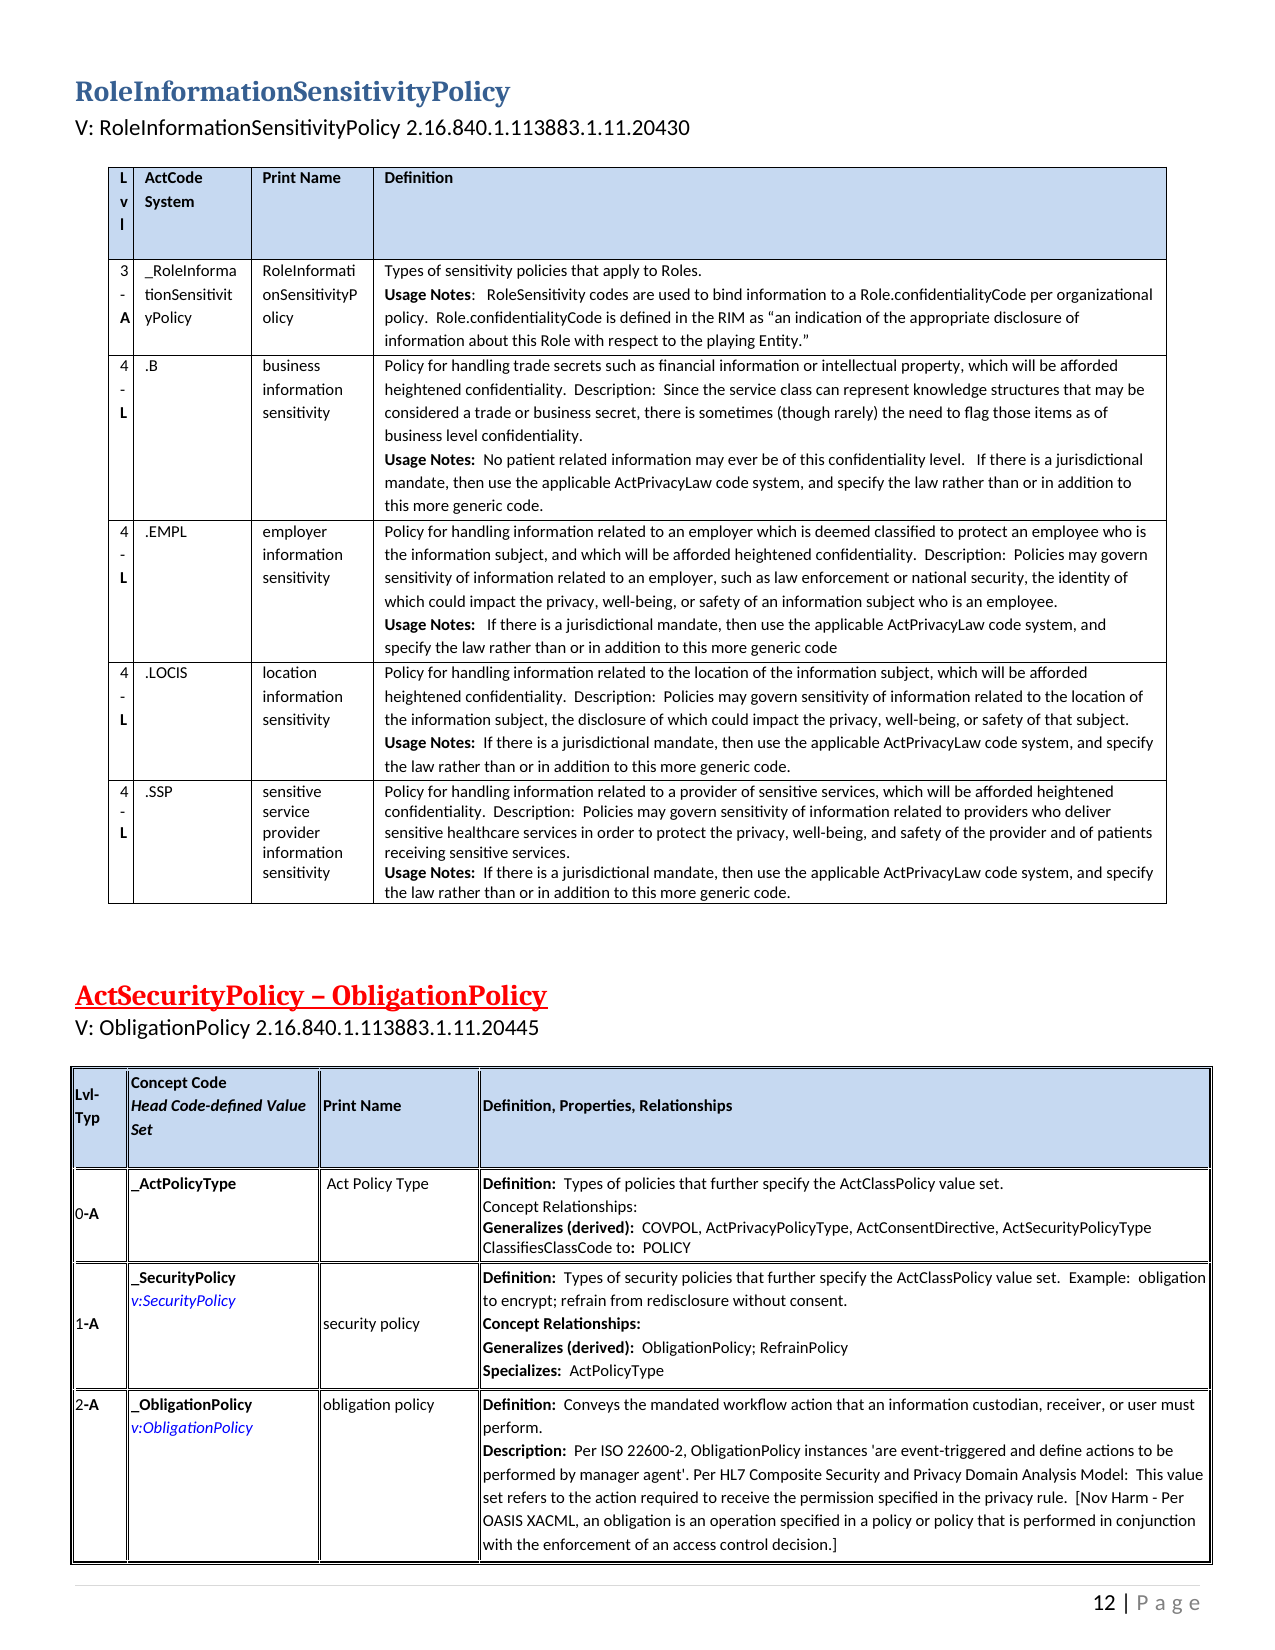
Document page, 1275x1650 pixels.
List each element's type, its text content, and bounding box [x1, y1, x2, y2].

table_cell 4-L [109, 781, 133, 903]
table_header Lvl- Typ [74, 1069, 128, 1167]
table_header Lvl [109, 168, 133, 259]
table_cell employer information sensitivity [252, 521, 373, 662]
table_header Concept Code Head Code-defined Value Set [128, 1069, 320, 1167]
table_cell obligation policy [320, 1391, 479, 1561]
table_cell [480, 1388, 1211, 1561]
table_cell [128, 1391, 320, 1561]
table_cell security policy [321, 1264, 478, 1388]
table_cell Act Policy Type [321, 1170, 478, 1261]
table_cell .EMPL [134, 521, 251, 662]
table_cell 3-A [109, 260, 133, 354]
table_cell sensitive service provider information sensitivity [252, 781, 373, 903]
table_header Definition, Properties, Relationships [480, 1069, 1209, 1167]
table_cell Policy for handling information related to an employer which is deemed classified to protect an employee who is the information subject, and which will be afforded heightened confidentiality. Description: Policies may govern sensitivity of information related to an employer, such as law enforcement or national security, the identity of which could impact the privacy, well-being, or safety of an information subject who is an employee. Usage Notes: If there is a jurisdictional mandate, then use the applicable ActPrivacyLaw code system, and specify the law rather than or in addition to this more generic code [374, 521, 1166, 662]
table_cell _ActPolicyType [129, 1170, 318, 1261]
table_cell _RoleInformationSensitivityPolicy [134, 260, 251, 354]
subtitle ActSecurityPolicy – ObligationPolicy [75, 196, 1200, 1013]
table_cell Definition: Types of policies that further specify the ActClassPolicy value set. Concept Relationships: Generalizes (derived): COVPOL, ActPrivacyPolicyType, ActConsentDirective, ActSecurityPolicyType ClassifiesClassCode to: POLICY [480, 1167, 1211, 1261]
table_cell Types of sensitivity policies that apply to Roles. Usage Notes: RoleSensitivity codes are used to bind information to a Role.confidentialityCode per organizational policy. Role.confidentialityCode is defined in the RIM as “an indication of the appropriate disclosure of information about this Role with respect to the playing Entity.” [374, 260, 1166, 354]
table_cell business information sensitivity [252, 356, 373, 520]
table_cell RoleInformationSensitivityPolicy [252, 260, 373, 354]
table_cell 4-L [109, 356, 133, 520]
table_cell Policy for handling trade secrets such as financial information or intellectual property, which will be afforded heightened confidentiality. Description: Since the service class can represent knowledge structures that may be considered a trade or business secret, there is sometimes (though rarely) the need to flag those items as of business level confidentiality. Usage Notes: No patient related information may ever be of this confidentiality level. If there is a jurisdictional mandate, then use the applicable ActPrivacyLaw code system, and specify the law rather than or in addition to this more generic code. [374, 356, 1166, 520]
table_header ActCode System [134, 168, 251, 259]
text V: ObligationPolicy 2.16.840.1.113883.1.11.20445 [75, 1013, 1200, 1041]
text V: RoleInformationSensitivityPolicy 2.16.840.1.113883.1.11.20430 [75, 113, 1200, 142]
table_header Print Name [252, 168, 373, 259]
table_cell Policy for handling information related to the location of the information subject, which will be afforded heightened confidentiality. Description: Policies may govern sensitivity of information related to the location of the information subject, the disclosure of which could impact the privacy, well-being, or safety of that subject. Usage Notes: If there is a jurisdictional mandate, then use the applicable ActPrivacyLaw code system, and specify the law rather than or in addition to this more generic code. [374, 663, 1166, 780]
table_cell 0-A [72, 1167, 128, 1261]
subtitle RoleInformationSensitivityPolicy [75, 75, 1200, 108]
table_cell .B [134, 356, 251, 520]
table_cell Definition: Types of security policies that further specify the ActClassPolicy value set. Example: obligation to encrypt; refrain from redisclosure without consent. Concept Relationships: Generalizes (derived): ObligationPolicy; RefrainPolicy Specializes: ActPolicyType [480, 1261, 1211, 1388]
table_header Definition [374, 168, 1166, 259]
table_cell Policy for handling information related to a provider of sensitive services, which will be afforded heightened confidentiality. Description: Policies may govern sensitivity of information related to providers who deliver sensitive healthcare services in order to protect the privacy, well-being, and safety of the provider and of patients receiving sensitive services. Usage Notes: If there is a jurisdictional mandate, then use the applicable ActPrivacyLaw code system, and specify the law rather than or in addition to this more generic code. [374, 781, 1166, 903]
table_cell 2-A [72, 1388, 128, 1561]
table_cell .LOCIS [134, 663, 251, 780]
table_cell _SecurityPolicy v:SecurityPolicy [129, 1264, 318, 1388]
table_cell 1-A [72, 1261, 128, 1388]
table_header Print Name [320, 1069, 479, 1167]
table_cell 4-L [109, 521, 133, 662]
table_cell 4-L [109, 663, 133, 780]
table_cell .SSP [134, 781, 251, 903]
table_cell location information sensitivity [252, 663, 373, 780]
